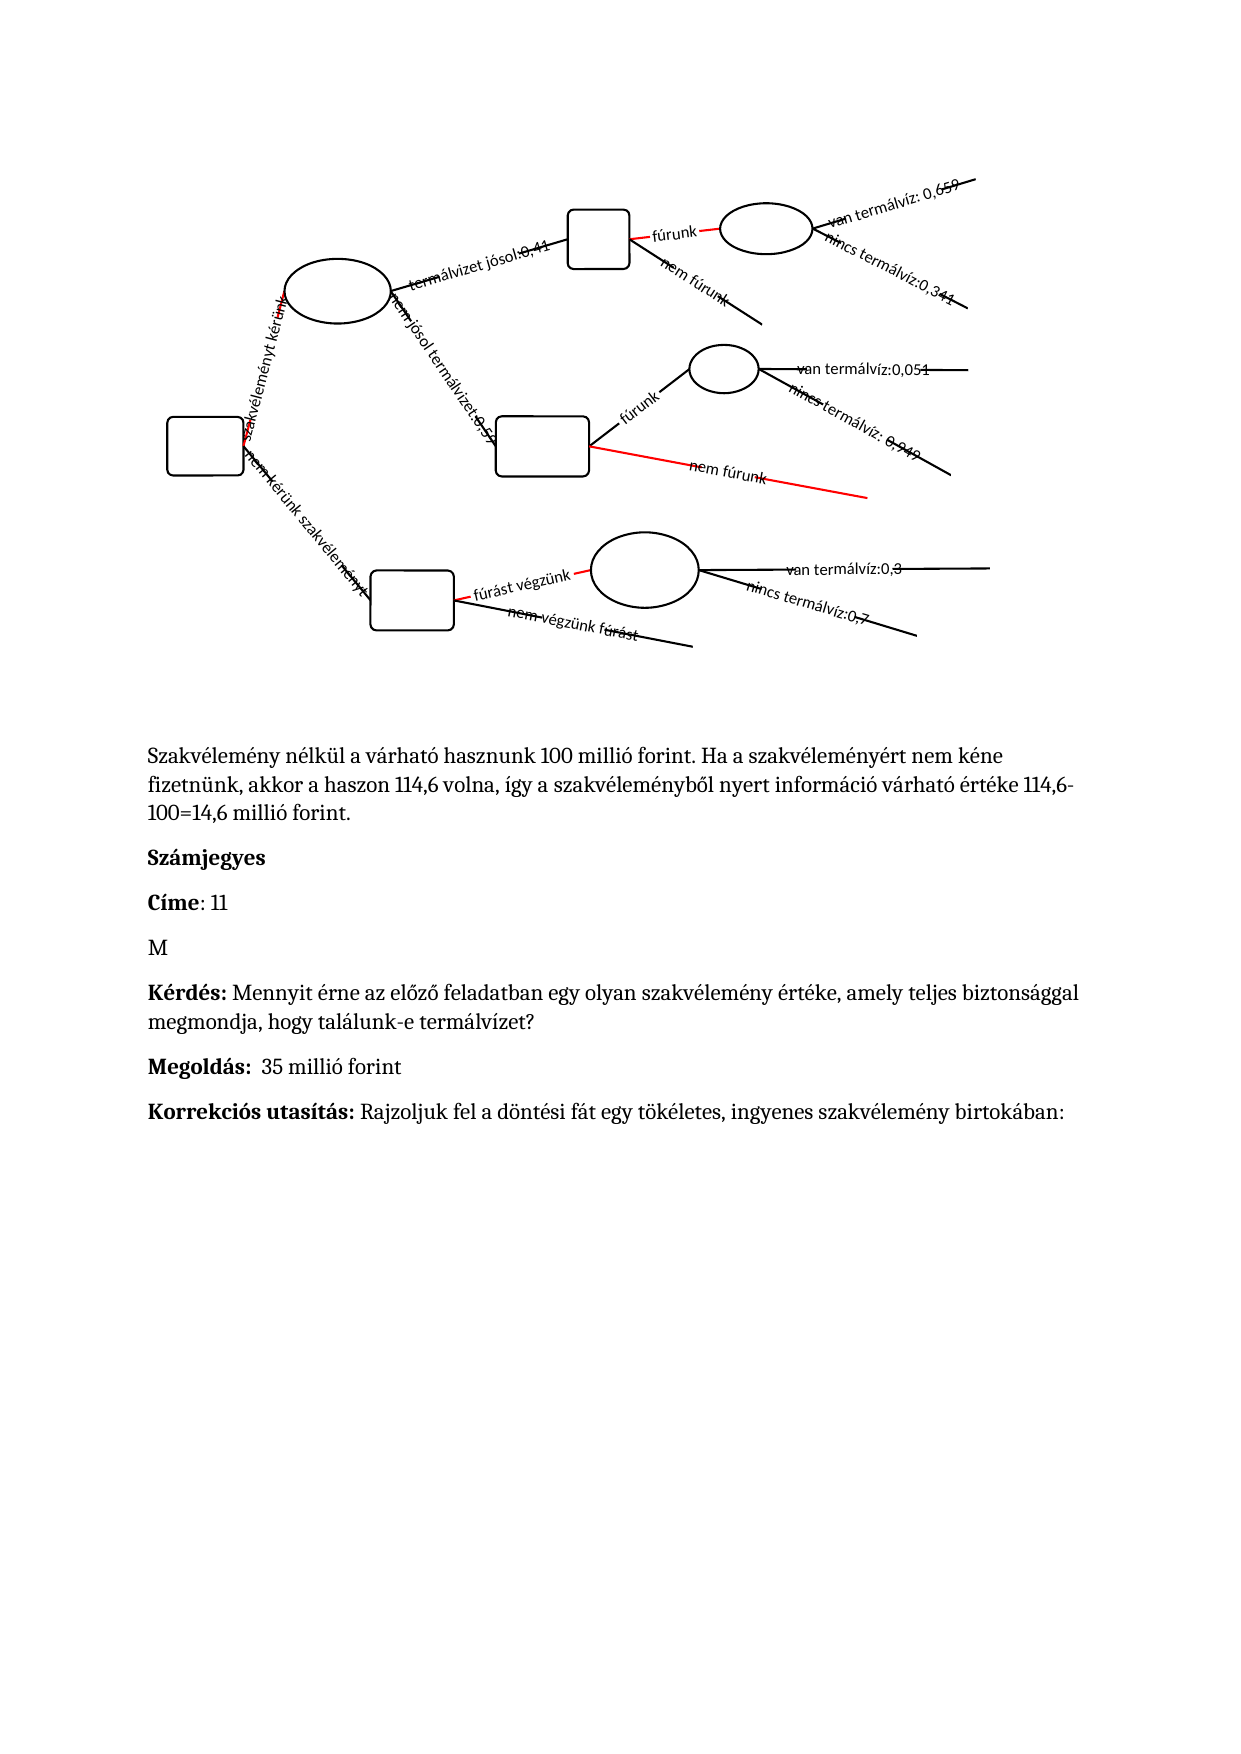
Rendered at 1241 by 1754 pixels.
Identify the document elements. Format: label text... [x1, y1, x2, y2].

text Címe: 11 [148, 890, 1093, 916]
text M [148, 935, 1093, 961]
text Megoldás: 35 millió forint [148, 1054, 1093, 1080]
text Kérdés: Mennyit érne az előző feladatban egy olyan szakvélemény értéke, amely teljes biztonsággal megmondja, hogy találunk-e termálvízet? [148, 980, 1093, 1035]
text Korrekciós utasítás: Rajzoljuk fel a döntési fát egy tökéletes, ingyenes szakvélemény birtokában: [148, 1099, 1093, 1125]
text Szakvélemény nélkül a várható hasznunk 100 millió forint. Ha a szakvéleményért nem kéne fizetnünk, akkor a haszon 114,6 volna, így a szakvéleményből nyert információ várható értéke 114,6-100=14,6 millió forint. [148, 743, 1093, 826]
text Számjegyes [148, 845, 1093, 871]
